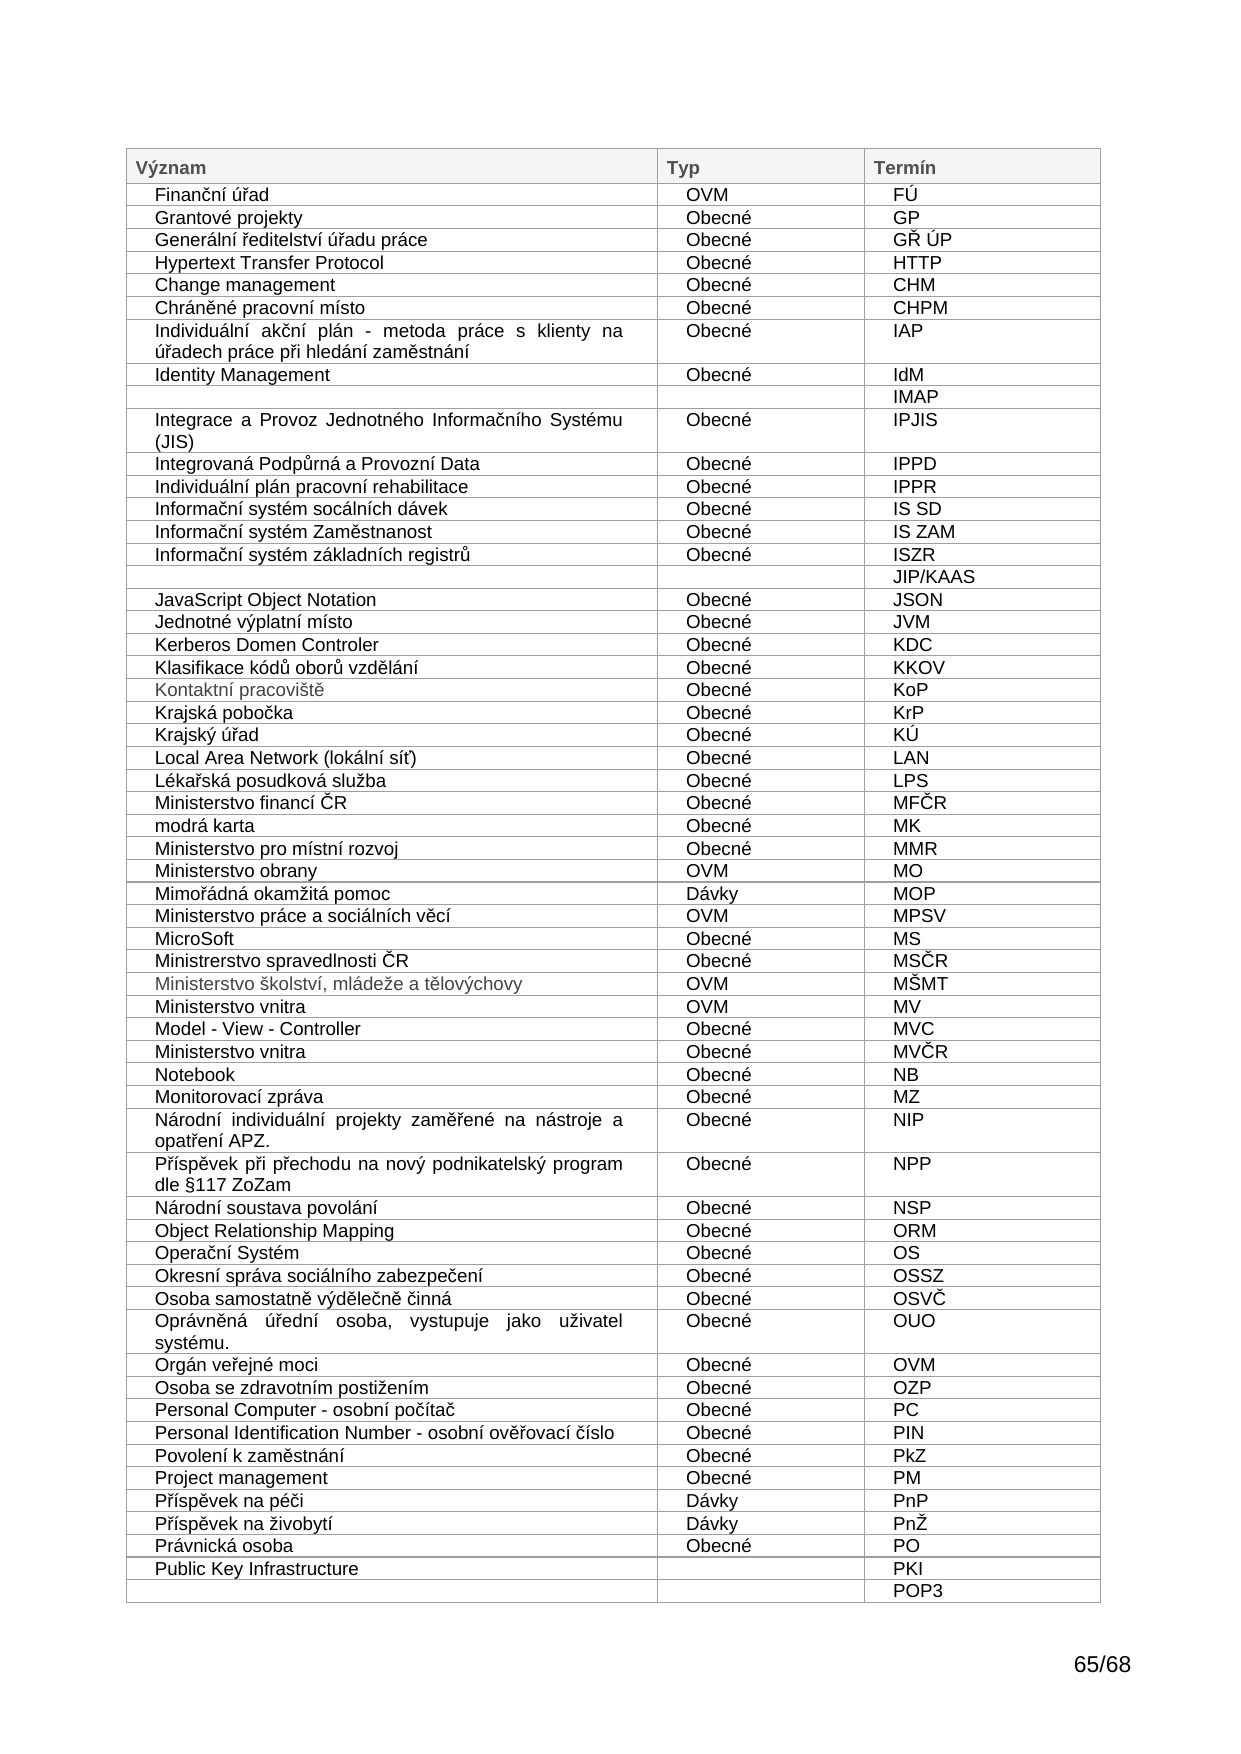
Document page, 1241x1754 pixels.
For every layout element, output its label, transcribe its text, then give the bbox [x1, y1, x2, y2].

table_cell MK [865, 815, 1100, 836]
table_header Termín [865, 149, 1100, 183]
table_cell OVM [658, 973, 864, 994]
table_cell PKI [865, 1558, 1100, 1579]
table_cell Obecné [658, 792, 864, 814]
table_cell [127, 1580, 657, 1602]
table_cell OVM [658, 905, 864, 927]
table_cell Osoba samostatně výdělečně činná [127, 1287, 657, 1309]
table_cell Obecné [658, 1041, 864, 1062]
table_cell Obecné [658, 1467, 864, 1489]
table_cell ORM [865, 1220, 1100, 1241]
table_cell MVČR [865, 1041, 1100, 1062]
table_cell Monitorovací zpráva [127, 1086, 657, 1107]
table_cell IS ZAM [865, 521, 1100, 542]
table_cell Obecné [658, 521, 864, 542]
table_cell Obecné [658, 702, 864, 723]
table_cell OZP [865, 1377, 1100, 1398]
table_cell Okresní správa sociálního zabezpečení [127, 1265, 657, 1286]
table_cell KDC [865, 634, 1100, 655]
table_cell Dávky [658, 1490, 864, 1511]
table_cell JVM [865, 611, 1100, 633]
table_cell Obecné [658, 1310, 864, 1353]
table_cell Obecné [658, 1265, 864, 1286]
table_cell Grantové projekty [127, 206, 657, 228]
table_cell [658, 386, 864, 408]
table_cell Personal Computer - osobní počítač [127, 1399, 657, 1421]
table_cell OS [865, 1242, 1100, 1264]
table_cell PkZ [865, 1445, 1100, 1466]
table_cell Obecné [658, 724, 864, 746]
table_cell Object Relationship Mapping [127, 1220, 657, 1241]
table_cell MicroSoft [127, 928, 657, 949]
table_cell NSP [865, 1197, 1100, 1218]
table_cell OSVČ [865, 1287, 1100, 1309]
table_cell Hypertext Transfer Protocol [127, 252, 657, 273]
table_cell Obecné [658, 656, 864, 678]
table_cell PnŽ [865, 1512, 1100, 1534]
table_cell Kontaktní pracoviště [127, 679, 657, 701]
table_cell MFČR [865, 792, 1100, 814]
table_cell Individuální akční plán - metoda práce s klienty na úřadech práce při hledání zaměstnání [127, 320, 657, 363]
table_cell MPSV [865, 905, 1100, 927]
table_cell NIP [865, 1109, 1100, 1152]
table_cell Obecné [658, 815, 864, 836]
table_cell Obecné [658, 1422, 864, 1443]
table_cell MOP [865, 883, 1100, 904]
table_cell Ministerstvo práce a sociálních věcí [127, 905, 657, 927]
table_cell Povolení k zaměstnání [127, 1445, 657, 1466]
table_cell OVM [658, 996, 864, 1017]
table_cell [127, 386, 657, 408]
table_cell Lékařská posudková služba [127, 770, 657, 791]
table_cell Příspěvek při přechodu na nový podnikatelský program dle §117 ZoZam [127, 1153, 657, 1196]
table_cell GP [865, 206, 1100, 228]
table_cell NB [865, 1063, 1100, 1085]
table_cell Obecné [658, 1086, 864, 1107]
table_cell Informační systém Zaměstnanost [127, 521, 657, 542]
table_cell Národní soustava povolání [127, 1197, 657, 1218]
table_cell Obecné [658, 1153, 864, 1196]
table_cell Obecné [658, 544, 864, 565]
table_cell PM [865, 1467, 1100, 1489]
table_cell Krajský úřad [127, 724, 657, 746]
table_cell JSON [865, 589, 1100, 610]
table_cell Obecné [658, 950, 864, 972]
table_cell Ministerstvo pro místní rozvoj [127, 837, 657, 859]
table_cell LAN [865, 747, 1100, 768]
table_cell MV [865, 996, 1100, 1017]
table_cell CHM [865, 274, 1100, 296]
table_cell Právnická osoba [127, 1535, 657, 1556]
table_cell IAP [865, 320, 1100, 363]
table_cell PO [865, 1535, 1100, 1556]
table_cell OSSZ [865, 1265, 1100, 1286]
table_cell Notebook [127, 1063, 657, 1085]
table_cell Obecné [658, 1018, 864, 1040]
table_cell MŠMT [865, 973, 1100, 994]
table_cell Obecné [658, 837, 864, 859]
table_cell Klasifikace kódů oborů vzdělání [127, 656, 657, 678]
table_cell Obecné [658, 1535, 864, 1556]
table_cell Obecné [658, 297, 864, 318]
table_cell Operační Systém [127, 1242, 657, 1264]
table_cell Obecné [658, 679, 864, 701]
table_cell [658, 1580, 864, 1602]
table_cell Integrovaná Podpůrná a Provozní Data [127, 453, 657, 474]
table_cell Ministerstvo vnitra [127, 1041, 657, 1062]
table_cell Národní individuální projekty zaměřené na nástroje a opatření APZ. [127, 1109, 657, 1152]
table_cell Integrace a Provoz Jednotného Informačního Systému (JIS) [127, 409, 657, 452]
table_cell [658, 566, 864, 588]
table_cell Kerberos Domen Controler [127, 634, 657, 655]
table_cell Project management [127, 1467, 657, 1489]
table_cell Obecné [658, 1220, 864, 1241]
table_cell OVM [658, 184, 864, 205]
table_cell MZ [865, 1086, 1100, 1107]
table_cell MVC [865, 1018, 1100, 1040]
table_cell Ministerstvo školství, mládeže a tělovýchovy [127, 973, 657, 994]
table_cell PC [865, 1399, 1100, 1421]
table_cell KoP [865, 679, 1100, 701]
table_cell Oprávněná úřední osoba, vystupuje jako uživatel systému. [127, 1310, 657, 1353]
table_cell HTTP [865, 252, 1100, 273]
table_header Význam [127, 149, 657, 183]
table_cell POP3 [865, 1580, 1100, 1602]
table_cell LPS [865, 770, 1100, 791]
table_cell Jednotné výplatní místo [127, 611, 657, 633]
table_cell Obecné [658, 589, 864, 610]
table_cell Ministerstvo financí ČR [127, 792, 657, 814]
table_cell Mimořádná okamžitá pomoc [127, 883, 657, 904]
table_cell Příspěvek na živobytí [127, 1512, 657, 1534]
table_cell PnP [865, 1490, 1100, 1511]
table_cell Obecné [658, 1287, 864, 1309]
table_cell Dávky [658, 883, 864, 904]
table_cell Dávky [658, 1512, 864, 1534]
table_cell Change management [127, 274, 657, 296]
table_cell MO [865, 860, 1100, 881]
table_cell MMR [865, 837, 1100, 859]
table_cell Obecné [658, 229, 864, 251]
table_cell KrP [865, 702, 1100, 723]
table_cell KÚ [865, 724, 1100, 746]
table_cell PIN [865, 1422, 1100, 1443]
table_cell OUO [865, 1310, 1100, 1353]
table_cell Obecné [658, 747, 864, 768]
table_cell Finanční úřad [127, 184, 657, 205]
table_cell Obecné [658, 770, 864, 791]
table_cell FÚ [865, 184, 1100, 205]
table_cell Osoba se zdravotním postižením [127, 1377, 657, 1398]
table_cell [658, 1558, 864, 1579]
table_cell KKOV [865, 656, 1100, 678]
table_cell Příspěvek na péči [127, 1490, 657, 1511]
table_cell OVM [658, 860, 864, 881]
table_cell IPPR [865, 476, 1100, 497]
table_header Typ [658, 149, 864, 183]
table_cell Obecné [658, 320, 864, 363]
table_cell Model - View - Controller [127, 1018, 657, 1040]
table_cell IPJIS [865, 409, 1100, 452]
table_cell Obecné [658, 1109, 864, 1152]
table_cell Obecné [658, 1354, 864, 1376]
table_cell IMAP [865, 386, 1100, 408]
table_cell Obecné [658, 1399, 864, 1421]
table_cell Public Key Infrastructure [127, 1558, 657, 1579]
table_cell Obecné [658, 252, 864, 273]
table_cell Orgán veřejné moci [127, 1354, 657, 1376]
table_cell Obecné [658, 611, 864, 633]
table_cell Ministrerstvo spravedlnosti ČR [127, 950, 657, 972]
table_cell IdM [865, 364, 1100, 385]
table_cell Obecné [658, 634, 864, 655]
table_cell modrá karta [127, 815, 657, 836]
table_cell CHPM [865, 297, 1100, 318]
table_cell Generální ředitelství úřadu práce [127, 229, 657, 251]
table_cell Obecné [658, 1063, 864, 1085]
table_cell MS [865, 928, 1100, 949]
table_cell Krajská pobočka [127, 702, 657, 723]
table_cell JIP/KAAS [865, 566, 1100, 588]
table_cell GŘ ÚP [865, 229, 1100, 251]
table_cell Obecné [658, 1197, 864, 1218]
table_cell ISZR [865, 544, 1100, 565]
table_cell Obecné [658, 1445, 864, 1466]
table_cell IS SD [865, 498, 1100, 520]
table_cell Obecné [658, 476, 864, 497]
table_cell Obecné [658, 498, 864, 520]
table_cell Obecné [658, 409, 864, 452]
table_cell NPP [865, 1153, 1100, 1196]
table_cell JavaScript Object Notation [127, 589, 657, 610]
table_cell Obecné [658, 274, 864, 296]
table_cell Informační systém socálních dávek [127, 498, 657, 520]
table_cell Local Area Network (lokální síť) [127, 747, 657, 768]
table_cell Ministerstvo vnitra [127, 996, 657, 1017]
table_cell IPPD [865, 453, 1100, 474]
table_cell Individuální plán pracovní rehabilitace [127, 476, 657, 497]
table_cell Chráněné pracovní místo [127, 297, 657, 318]
table_cell OVM [865, 1354, 1100, 1376]
table_cell Obecné [658, 453, 864, 474]
table_cell MSČR [865, 950, 1100, 972]
table_cell [127, 566, 657, 588]
table_cell Ministerstvo obrany [127, 860, 657, 881]
table_cell Informační systém základních registrů [127, 544, 657, 565]
table_cell Obecné [658, 364, 864, 385]
table_cell Obecné [658, 1242, 864, 1264]
table_cell Obecné [658, 1377, 864, 1398]
table_cell Personal Identification Number - osobní ověřovací číslo [127, 1422, 657, 1443]
table_cell Identity Management [127, 364, 657, 385]
table_cell Obecné [658, 928, 864, 949]
table_cell Obecné [658, 206, 864, 228]
